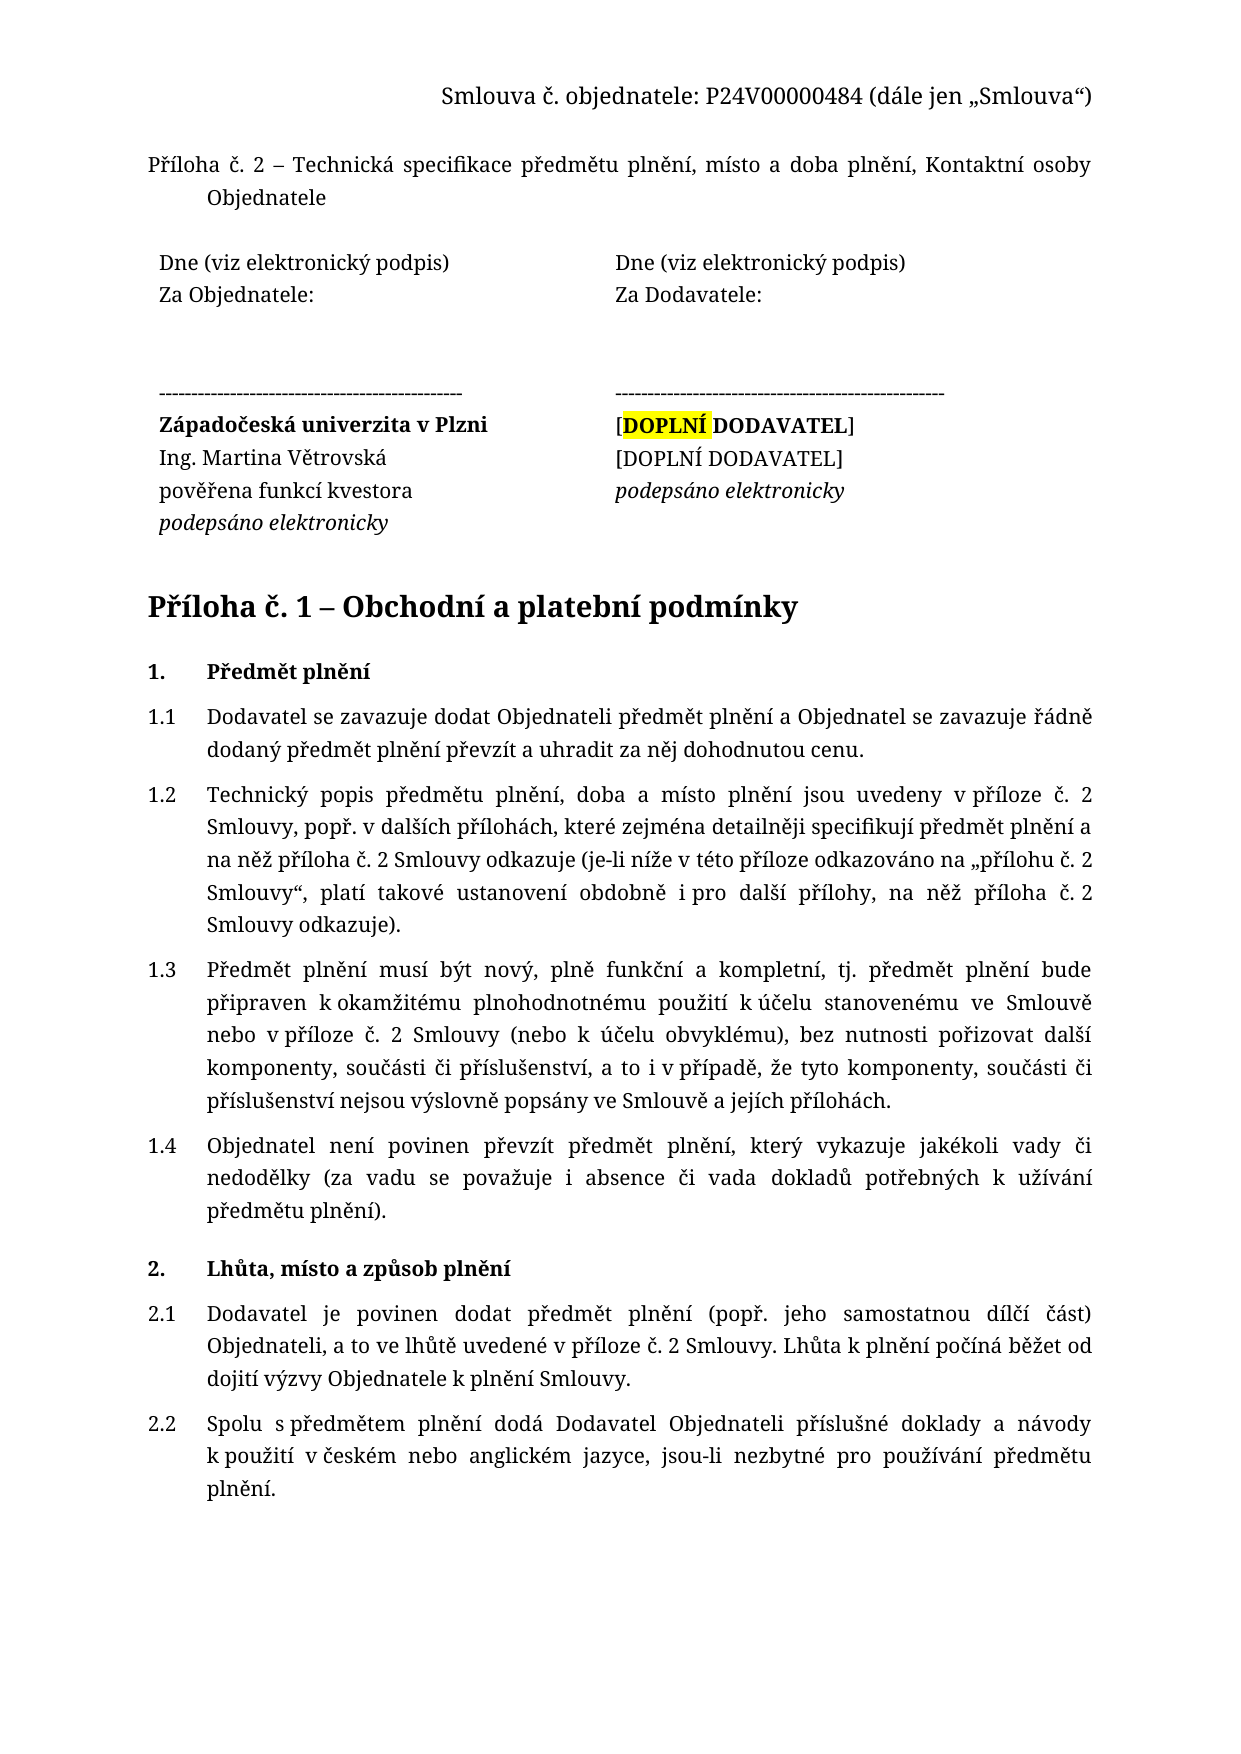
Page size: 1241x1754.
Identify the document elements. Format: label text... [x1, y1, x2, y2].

list Lhůta, místo a způsob plnění [148, 1254, 1093, 1282]
list Dodavatel se zavazuje dodat Objednateli předmět plnění a Objednatel se zavazuje řádně dodaný předmět plnění převzít a uhradit za něj dohodnutou cenu. [148, 702, 1093, 763]
list Předmět plnění [148, 657, 1093, 685]
list Spolu s předmětem plnění dodá Dodavatel Objednateli příslušné doklady a návody k použití v českém nebo anglickém jazyce, jsou-li nezbytné pro používání předmětu plnění. [148, 1409, 1093, 1503]
list Objednatel není povinen převzít předmět plnění, který vykazuje jakékoli vady či nedodělky (za vadu se považuje i absence či vada dokladů potřebných k užívání předmětu plnění). [148, 1131, 1093, 1224]
table_header Dne (viz elektronický podpis) Za Objednatele: ----------------------------------------------- Západočeská univerzita v Plzni Ing. Martina Větrovská pověřena funkcí kvestora podepsáno elektronicky [148, 215, 604, 541]
text Příloha č. 2 – Technická specifikace předmětu plnění, místo a doba plnění, Kontaktní osoby Objednatele [148, 150, 1093, 211]
list Technický popis předmětu plnění, doba a místo plnění jsou uvedeny v příloze č. 2 Smlouvy, popř. v dalších přílohách, které zejména detailněji specifikují předmět plnění a na něž příloha č. 2 Smlouvy odkazuje (je-li níže v této příloze odkazováno na „přílohu č. 2 Smlouvy“, platí takové ustanovení obdobně i pro další přílohy, na něž příloha č. 2 Smlouvy odkazuje). [148, 780, 1093, 939]
list Dodavatel je povinen dodat předmět plnění (popř. jeho samostatnou dílčí část) Objednateli, a to ve lhůtě uvedené v příloze č. 2 Smlouvy. Lhůta k plnění počíná běžet od dojití výzvy Objednatele k plnění Smlouvy. [148, 1299, 1093, 1392]
text Příloha č. 1 – Obchodní a platební podmínky [148, 541, 1093, 626]
table_header Dne (viz elektronický podpis) Za Dodavatele: --------------------------------------------------- [DOPLNÍ DODAVATEL] [DOPLNÍ DODAVATEL] podepsáno elektronicky [604, 215, 1060, 541]
list Předmět plnění musí být nový, plně funkční a kompletní, tj. předmět plnění bude připraven k okamžitému plnohodnotnému použití k účelu stanovenému ve Smlouvě nebo v příloze č. 2 Smlouvy (nebo k účelu obvyklému), bez nutnosti pořizovat další komponenty, součásti či příslušenství, a to i v případě, že tyto komponenty, součásti či příslušenství nejsou výslovně popsány ve Smlouvě a jejích přílohách. [148, 955, 1093, 1114]
